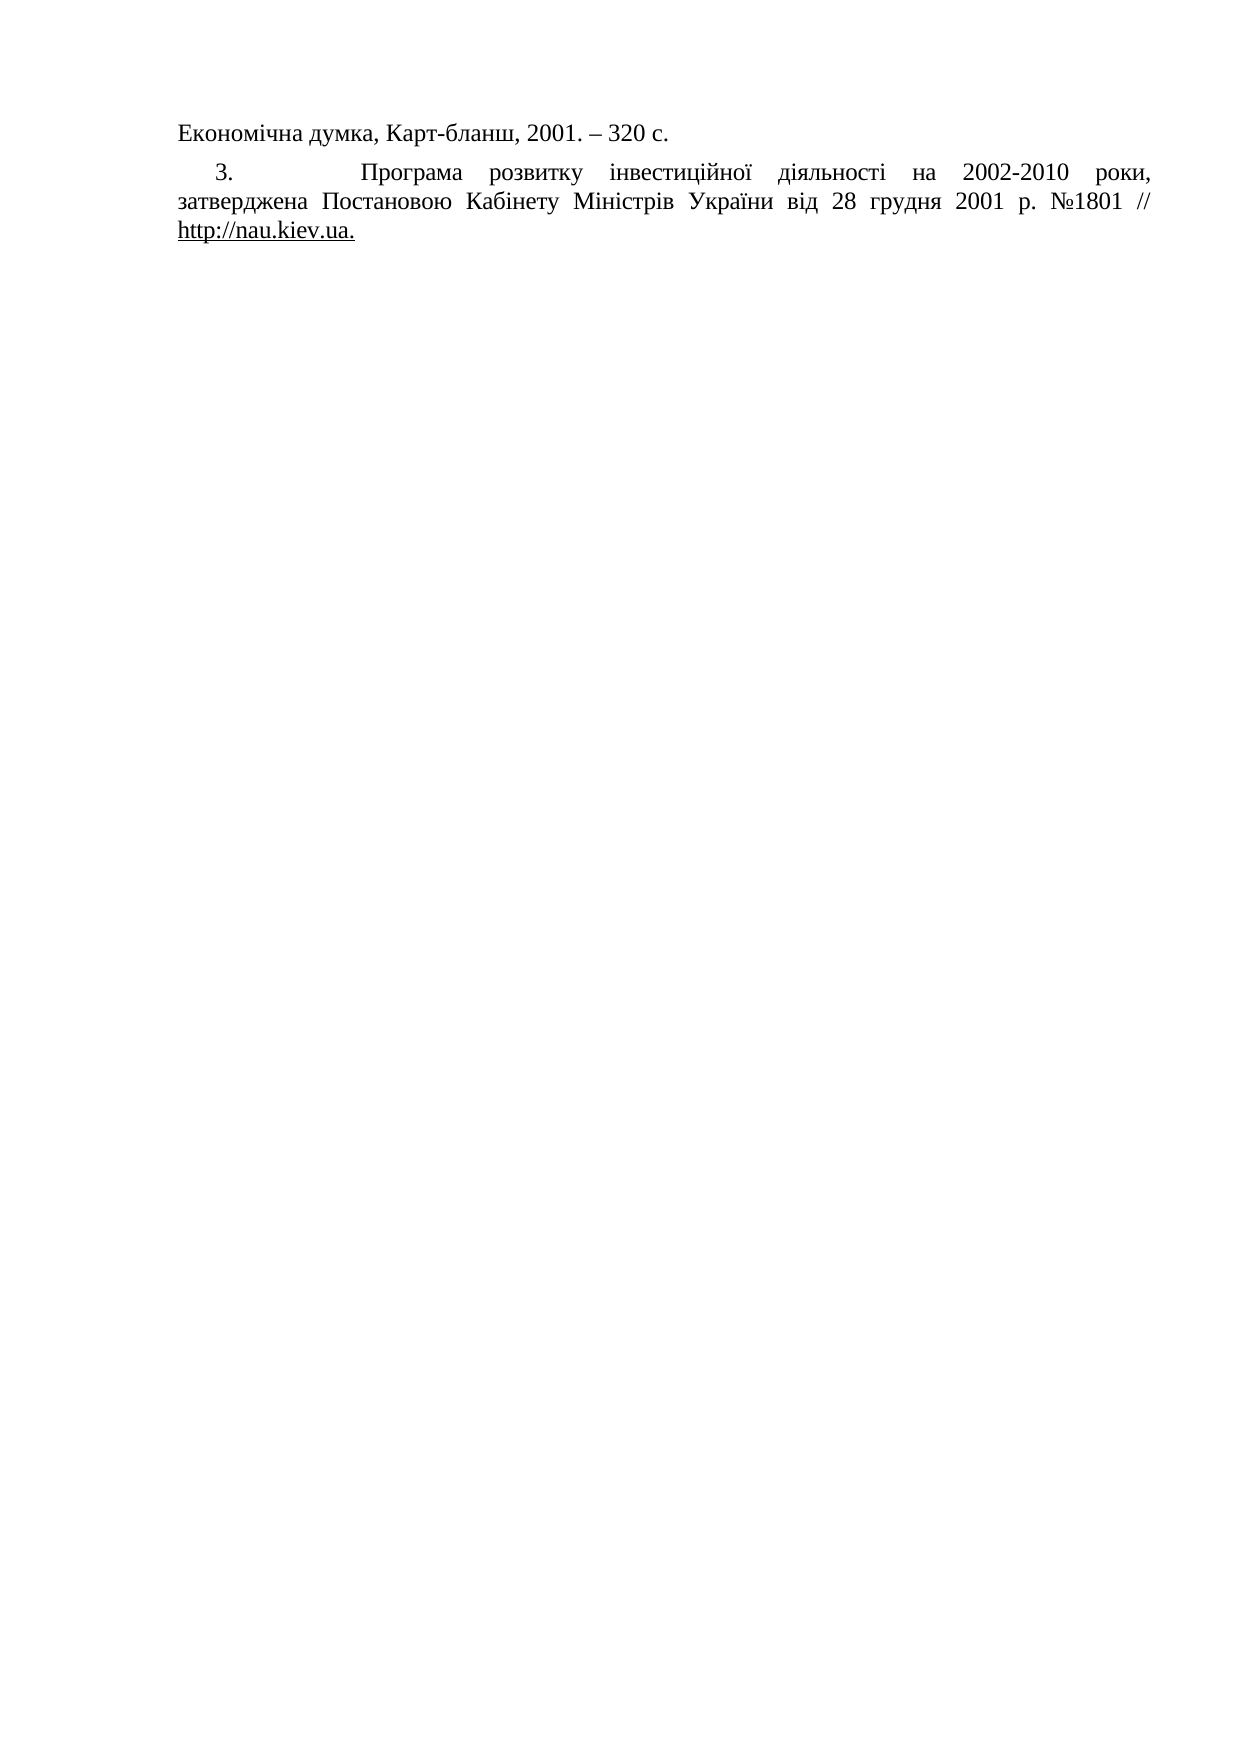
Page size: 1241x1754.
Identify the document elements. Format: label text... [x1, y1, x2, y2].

list Програма розвитку інвестиційної діяльності на 2002-2010 роки, затверджена Постановою Кабінету Міністрів України від 28 грудня 2001 р. №1801 // http://nau.kiev.ua. [177, 157, 1152, 243]
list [177, 118, 1152, 147]
